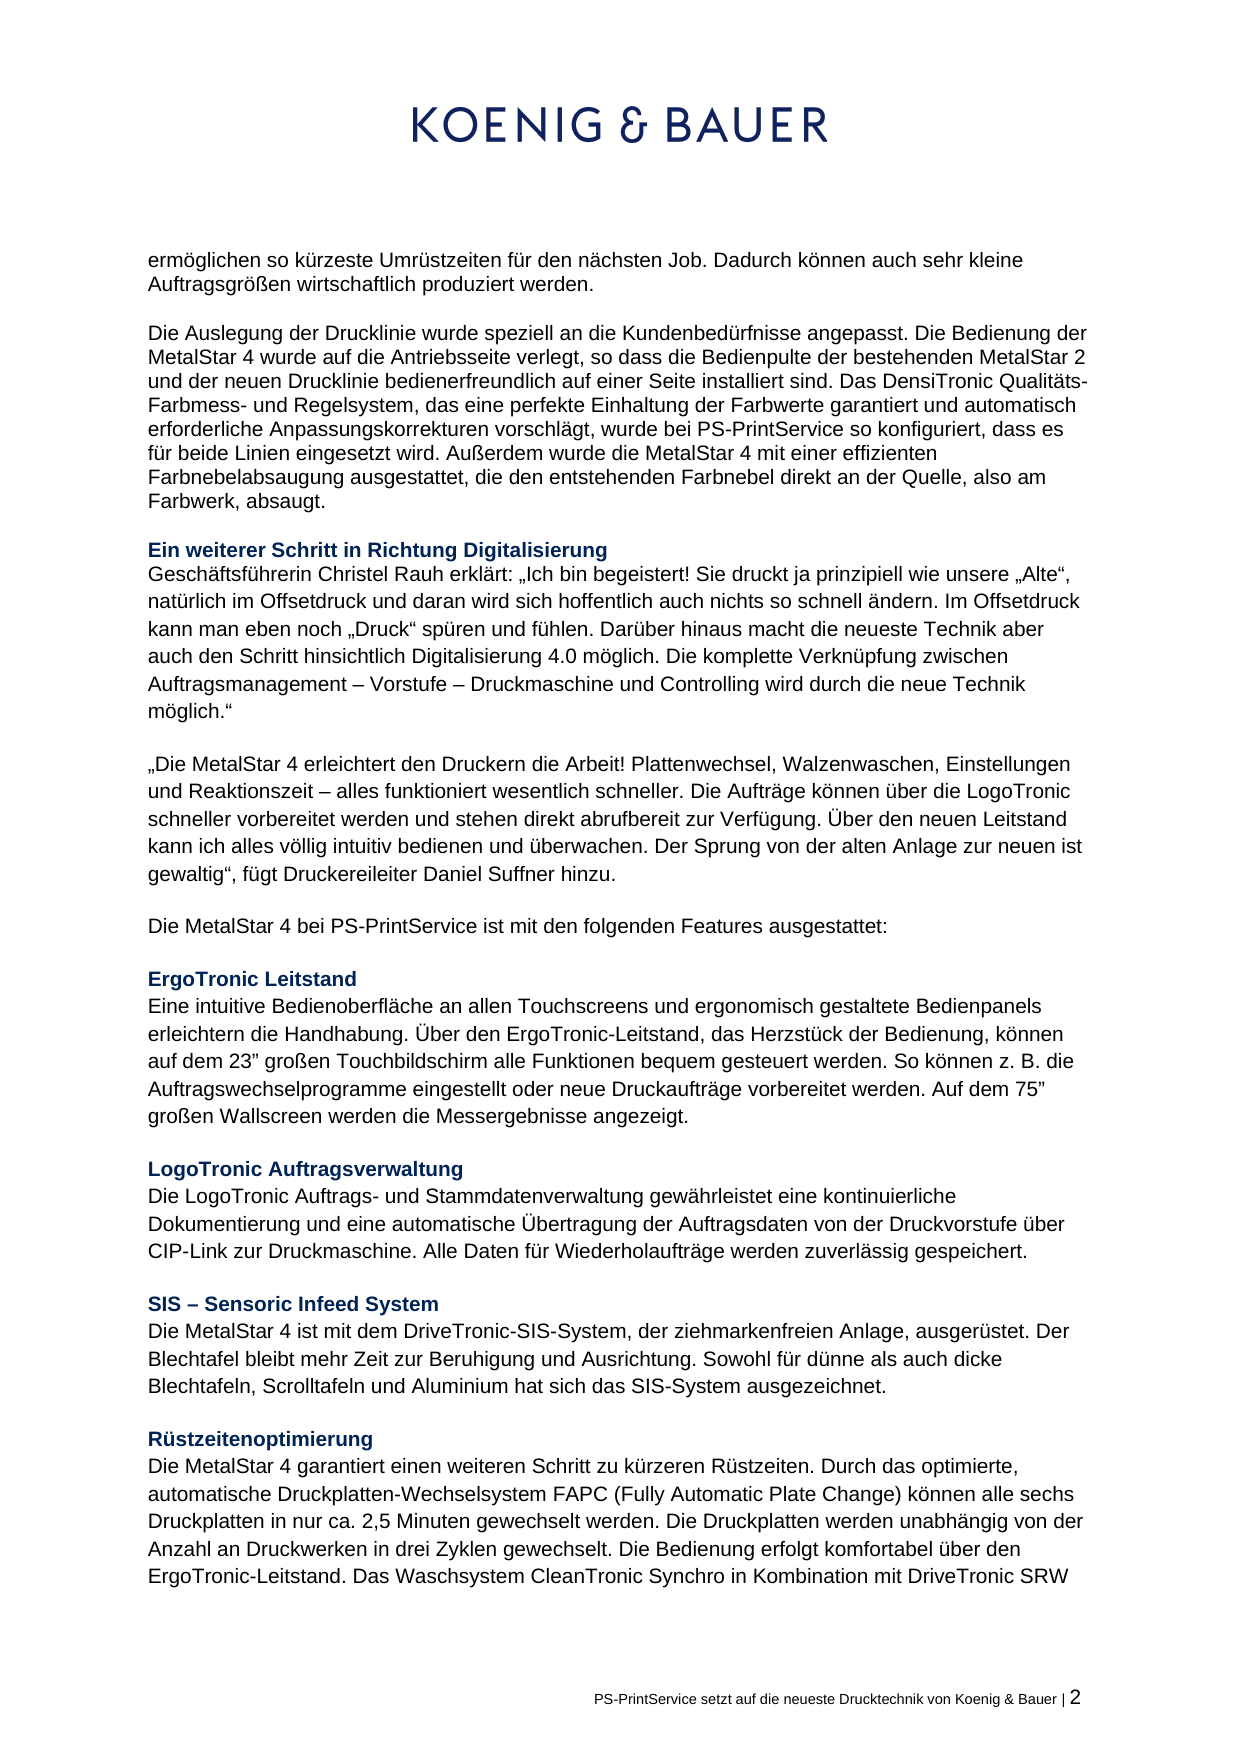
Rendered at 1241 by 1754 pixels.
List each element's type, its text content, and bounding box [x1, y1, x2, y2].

text Die Auslegung der Drucklinie wurde speziell an die Kundenbedürfnisse angepasst. Die Bedienung der MetalStar 4 wurde auf die Antriebsseite verlegt, so dass die Bedienpulte der bestehenden MetalStar 2 und der neuen Drucklinie bedienerfreundlich auf einer Seite installiert sind. Das DensiTronic Qualitäts-Farbmess- und Regelsystem, das eine perfekte Einhaltung der Farbwerte garantiert und automatisch erforderliche Anpassungskorrekturen vorschlägt, wurde bei PS-PrintService so konfiguriert, dass es für beide Linien eingesetzt wird. Außerdem wurde die MetalStar 4 mit einer effizienten Farbnebelabsaugung ausgestattet, die den entstehenden Farbnebel direkt an der Quelle, also am Farbwerk, absaugt. [148, 321, 1092, 513]
subtitle Rüstzeitenoptimierung [148, 1427, 1092, 1451]
text Die MetalStar 4 bei PS-PrintService ist mit den folgenden Features ausgestattet: [148, 914, 1092, 938]
subtitle Ein weiterer Schritt in Richtung Digitalisierung [148, 538, 1092, 562]
text Geschäftsführerin Christel Rauh erklärt: „Ich bin begeistert! Sie druckt ja prinzipiell wie unsere „Alte“, natürlich im Offsetdruck und daran wird sich hoffentlich auch nichts so schnell ändern. Im Offsetdruck kann man eben noch „Druck“ spüren und fühlen. Darüber hinaus macht die neueste Technik aber auch den Schritt hinsichtlich Digitalisierung 4.0 möglich. Die komplette Verknüpfung zwischen Auftragsmanagement – Vorstufe – Druckmaschine und Controlling wird durch die neue Technik möglich.“ [148, 562, 1092, 723]
picture [413, 106, 828, 143]
text „Die MetalStar 4 erleichtert den Druckern die Arbeit! Plattenwechsel, Walzenwaschen, Einstellungen und Reaktionszeit – alles funktioniert wesentlich schneller. Die Aufträge können über die LogoTronic schneller vorbereitet werden und stehen direkt abrufbereit zur Verfügung. Über den neuen Leitstand kann ich alles völlig intuitiv bedienen und überwachen. Der Sprung von der alten Anlage zur neuen ist gewaltig“, fügt Druckereileiter Daniel Suffner hinzu. [148, 752, 1092, 886]
subtitle LogoTronic Auftragsverwaltung [148, 1157, 1092, 1181]
subtitle ErgoTronic Leitstand [148, 967, 1092, 991]
text Die MetalStar 4 ist mit dem DriveTronic-SIS-System, der ziehmarkenfreien Anlage, ausgerüstet. Der Blechtafel bleibt mehr Zeit zur Beruhigung und Ausrichtung. Sowohl für dünne als auch dicke Blechtafeln, Scrolltafeln und Aluminium hat sich das SIS-System ausgezeichnet. [148, 1319, 1092, 1398]
text Die LogoTronic Auftrags- und Stammdatenverwaltung gewährleistet eine kontinuierliche Dokumentierung und eine automatische Übertragung der Auftragsdaten von der Druckvorstufe über CIP-Link zur Druckmaschine. Alle Daten für Wiederholaufträge werden zuverlässig gespeichert. [148, 1184, 1092, 1263]
text Eine intuitive Bedienoberfläche an allen Touchscreens und ergonomisch gestaltete Bedienpanels erleichtern die Handhabung. Über den ErgoTronic-Leitstand, das Herzstück der Bedienung, können auf dem 23” großen Touchbildschirm alle Funktionen bequem gesteuert werden. So können z. B. die Auftragswechselprogramme eingestellt oder neue Druckaufträge vorbereitet werden. Auf dem 75” großen Wallscreen werden die Messergebnisse angezeigt. [148, 994, 1092, 1128]
subtitle SIS – Sensoric Infeed System [148, 1292, 1092, 1316]
